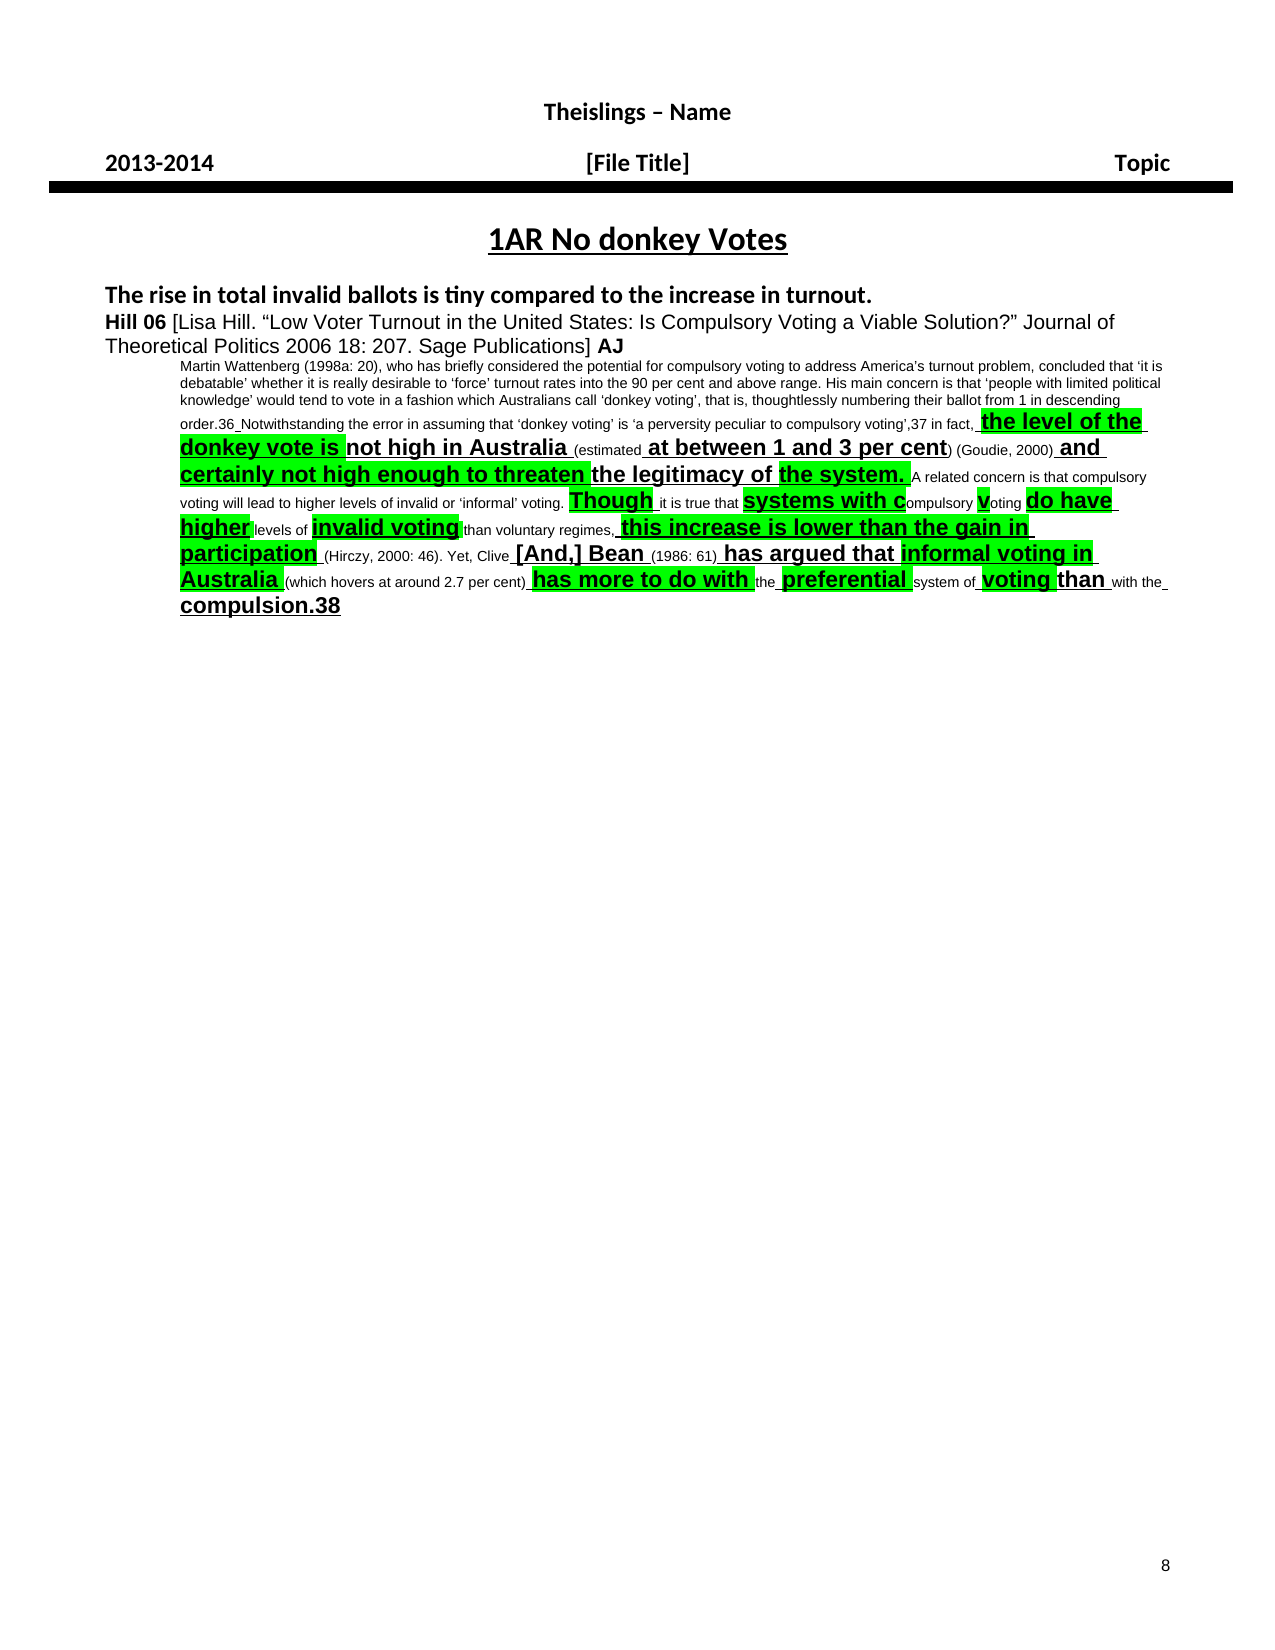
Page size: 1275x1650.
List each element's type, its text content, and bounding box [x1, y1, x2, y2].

text Hill 06 [Lisa Hill. “Low Voter Turnout in the United States: Is Compulsory Voting a Viable Solution?” Journal of Theoretical Politics 2006 18: 207. Sage Publications] AJ [105, 310, 1170, 358]
subtitle The rise in total invalid ballots is tiny compared to the increase in turnout. [105, 279, 1170, 310]
subtitle 1AR No donkey Votes [105, 218, 1170, 258]
text Martin Wattenberg (1998a: 20), who has briefly considered the potential for compulsory voting to address America’s turnout problem, concluded that ‘it is debatable’ whether it is really desirable to ‘force’ turnout rates into the 90 per cent and above range. His main concern is that ‘people with limited political knowledge’ would tend to vote in a fashion which Australians call ‘donkey voting’, that is, thoughtlessly numbering their ballot from 1 in descending order.36 Notwithstanding the error in assuming that ‘donkey voting’ is ‘a perversity peculiar to compulsory voting’,37 in fact, the level of the donkey vote is not high in Australia (estimated at between 1 and 3 per cent) (Goudie, 2000) and certainly not high enough to threaten the legitimacy of the system. A related concern is that compulsory voting will lead to higher levels of invalid or ‘informal’ voting. Though it is true that systems with compulsory voting do have higher levels of invalid voting than voluntary regimes, this increase is lower than the gain in participation (Hirczy, 2000: 46). Yet, Clive [And,] Bean (1986: 61) has argued that informal voting in Australia (which hovers at around 2.7 per cent) has more to do with the preferential system of voting than with the compulsion.38 [180, 358, 1170, 619]
